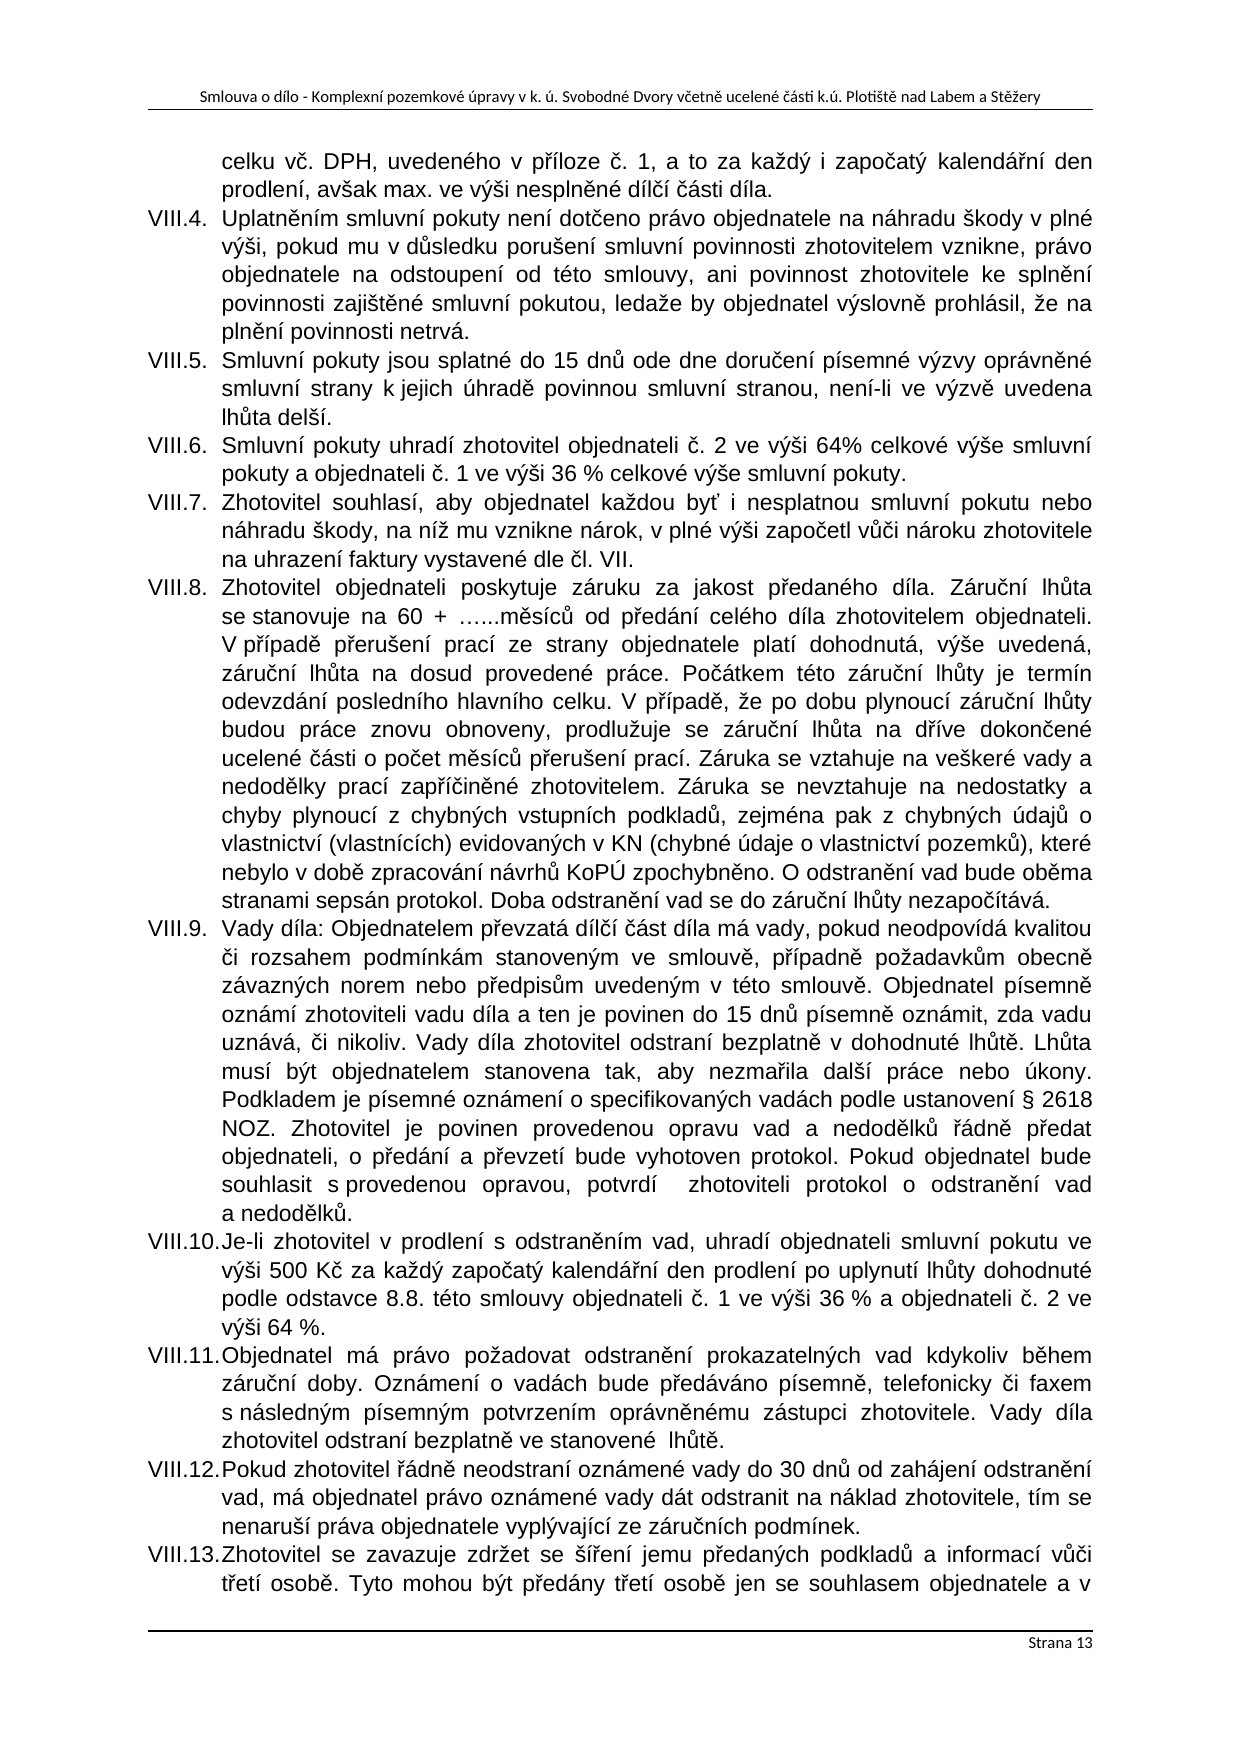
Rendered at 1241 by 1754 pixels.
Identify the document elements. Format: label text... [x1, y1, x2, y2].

list Zhotovitel objednateli poskytuje záruku za jakost předaného díla. Záruční lhůta se stanovuje na 60 + …...měsíců od předání celého díla zhotovitelem objednateli. V případě přerušení prací ze strany objednatele platí dohodnutá, výše uvedená, záruční lhůta na dosud provedené práce. Počátkem této záruční lhůty je termín odevzdání posledního hlavního celku. V případě, že po dobu plynoucí záruční lhůty budou práce znovu obnoveny, prodlužuje se záruční lhůta na dříve dokončené ucelené části o počet měsíců přerušení prací. Záruka se vztahuje na veškeré vady a nedodělky prací zapříčiněné zhotovitelem. Záruka se nevztahuje na nedostatky a chyby plynoucí z chybných vstupních podkladů, zejména pak z chybných údajů o vlastnictví (vlastnících) evidovaných v KN (chybné údaje o vlastnictví pozemků), které nebylo v době zpracování návrhů KoPÚ zpochybněno. O odstranění vad bude oběma stranami sepsán protokol. Doba odstranění vad se do záruční lhůty nezapočítává. [148, 574, 1093, 913]
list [148, 148, 1093, 202]
list Smluvní pokuty uhradí zhotovitel objednateli č. 2 ve výši 64% celkové výše smluvní pokuty a objednateli č. 1 ve výši 36 % celkové výše smluvní pokuty. [148, 432, 1093, 487]
list Uplatněním smluvní pokuty není dotčeno právo objednatele na náhradu škody v plné výši, pokud mu v důsledku porušení smluvní povinnosti zhotovitelem vznikne, právo objednatele na odstoupení od této smlouvy, ani povinnost zhotovitele ke splnění povinnosti zajištěné smluvní pokutou, ledaže by objednatel výslovně prohlásil, že na plnění povinnosti netrvá. [148, 204, 1093, 344]
list Zhotovitel souhlasí, aby objednatel každou byť i nesplatnou smluvní pokutu nebo náhradu škody, na níž mu vznikne nárok, v plné výši započetl vůči nároku zhotovitele na uhrazení faktury vystavené dle čl. VII. [148, 489, 1093, 572]
list Smluvní pokuty jsou splatné do 15 dnů ode dne doručení písemné výzvy oprávněné smluvní strany k jejich úhradě povinnou smluvní stranou, není-li ve výzvě uvedena lhůta delší. [148, 347, 1093, 430]
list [148, 1541, 1093, 1596]
list Vady díla: Objednatelem převzatá dílčí část díla má vady, pokud neodpovídá kvalitou či rozsahem podmínkám stanoveným ve smlouvě, případně požadavkům obecně závazných norem nebo předpisům uvedeným v této smlouvě. Objednatel písemně oznámí zhotoviteli vadu díla a ten je povinen do 15 dnů písemně oznámit, zda vadu uznává, či nikoliv. Vady díla zhotovitel odstraní bezplatně v dohodnuté lhůtě. Lhůta musí být objednatelem stanovena tak, aby nezmařila další práce nebo úkony. Podkladem je písemné oznámení o specifikovaných vadách podle ustanovení § 2618 NOZ. Zhotovitel je povinen provedenou opravu vad a nedodělků řádně předat objednateli, o předání a převzetí bude vyhotoven protokol. Pokud objednatel bude souhlasit s provedenou opravou, potvrdí zhotoviteli protokol o odstranění vad a nedodělků. [148, 915, 1093, 1226]
list Objednatel má právo požadovat odstranění prokazatelných vad kdykoliv během záruční doby. Oznámení o vadách bude předáváno písemně, telefonicky či faxem s následným písemným potvrzením oprávněnému zástupci zhotovitele. Vady díla zhotovitel odstraní bezplatně ve stanovené lhůtě. [148, 1342, 1093, 1454]
list Je-li zhotovitel v prodlení s odstraněním vad, uhradí objednateli smluvní pokutu ve výši 500 Kč za každý započatý kalendářní den prodlení po uplynutí lhůty dohodnuté podle odstavce 8.8. této smlouvy objednateli č. 1 ve výši 36 % a objednateli č. 2 ve výši 64 %. [148, 1228, 1093, 1340]
list Pokud zhotovitel řádně neodstraní oznámené vady do 30 dnů od zahájení odstranění vad, má objednatel právo oznámené vady dát odstranit na náklad zhotovitele, tím se nenaruší práva objednatele vyplývající ze záručních podmínek. [148, 1456, 1093, 1539]
